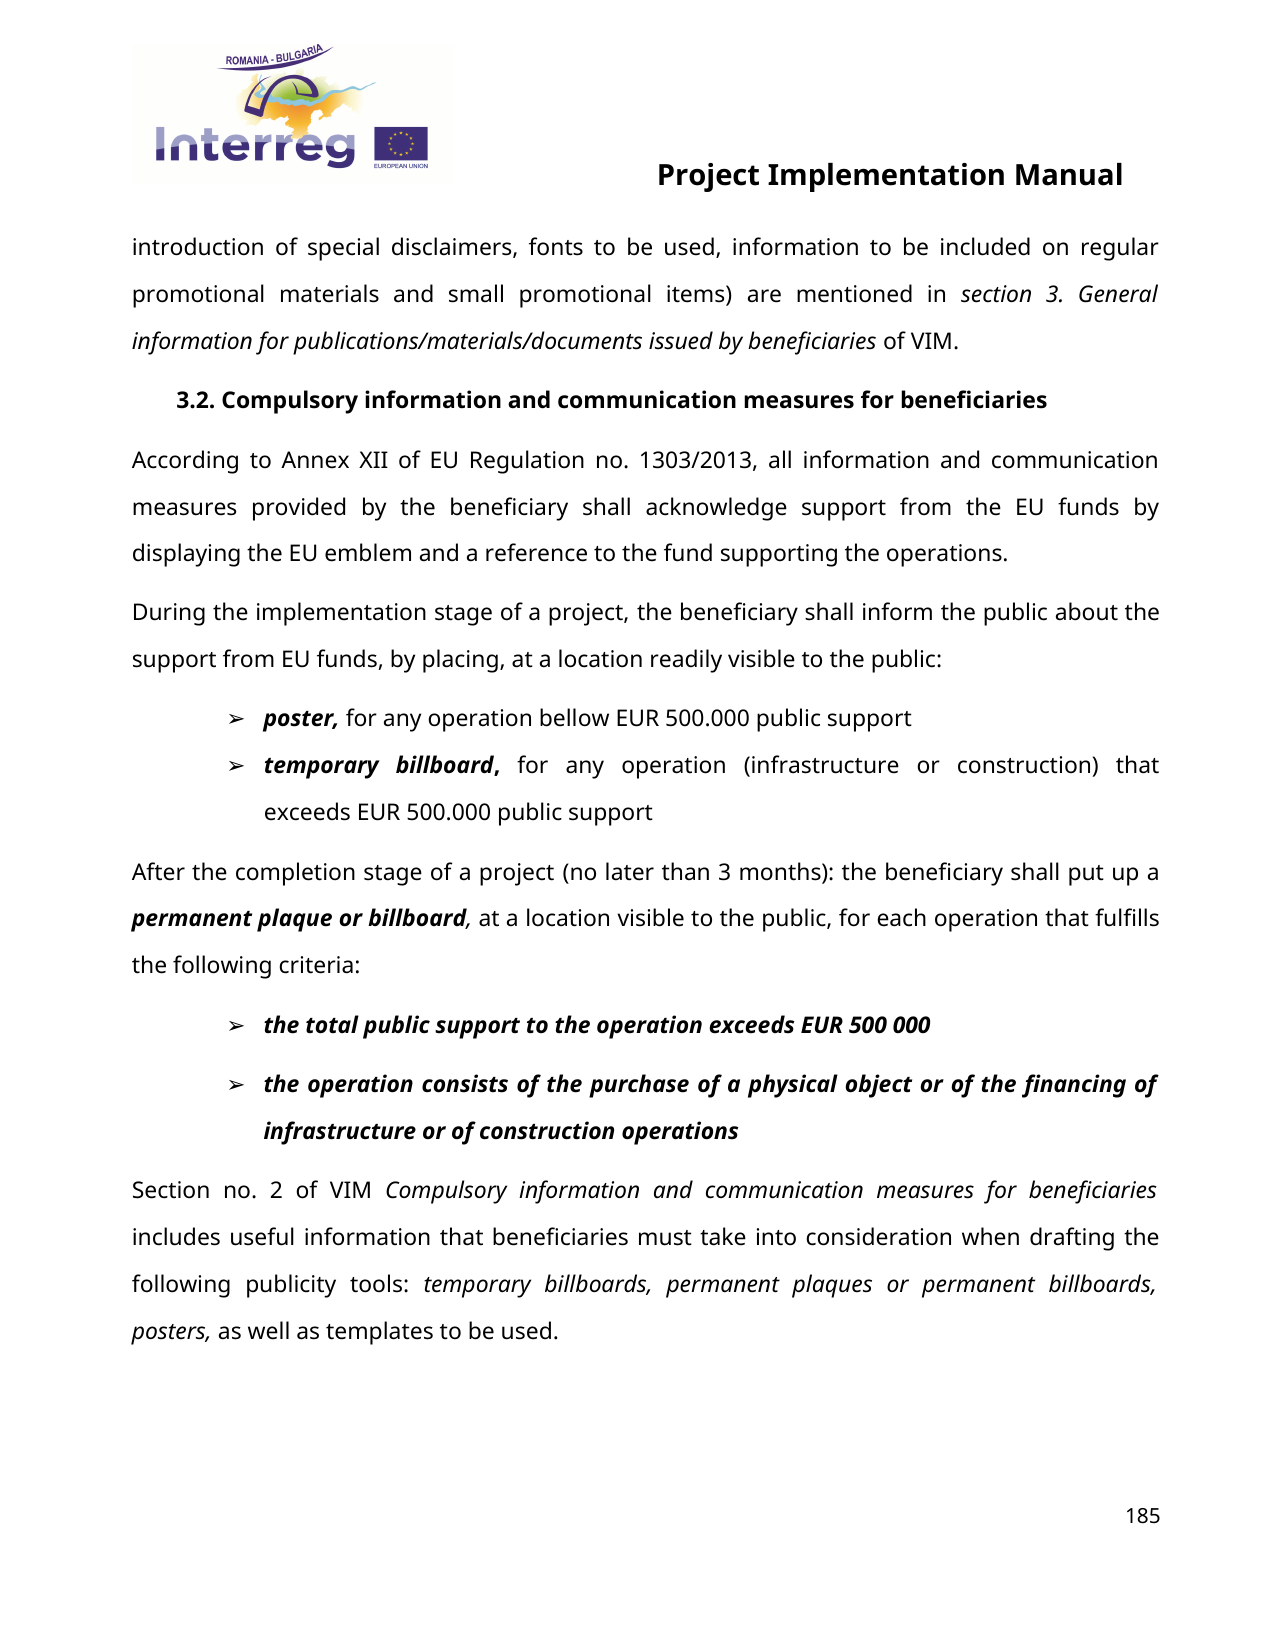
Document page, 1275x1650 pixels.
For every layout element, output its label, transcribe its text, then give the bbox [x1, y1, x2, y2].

picture [131, 44, 454, 185]
list the total public support to the operation exceeds EUR 500 000 [226, 1009, 1160, 1040]
text During the implementation stage of a project, the beneficiary shall inform the public about the support from EU funds, by placing, at a location readily visible to the public: [132, 596, 1160, 674]
text 3.2. Compulsory information and communication measures for beneficiaries [132, 384, 1160, 415]
list temporary billboard, for any operation (infrastructure or construction) that exceeds EUR 500.000 public support [226, 749, 1160, 827]
text After the completion stage of a project (no later than 3 months): the beneficiary shall put up a permanent plaque or billboard, at a location visible to the public, for each operation that fulfills the following criteria: [132, 856, 1160, 981]
list poster, for any operation bellow EUR 500.000 public support [226, 702, 1160, 734]
text According to Annex XII of EU Regulation no. 1303/2013, all information and communication measures provided by the beneficiary shall acknowledge support from the EU funds by displaying the EU emblem and a reference to the fund supporting the operations. [132, 443, 1160, 568]
list the operation consists of the purchase of a physical object or of the financing of infrastructure or of construction operations [226, 1068, 1160, 1146]
text Section no. 2 of VIM Compulsory information and communication measures for beneficiaries includes useful information that beneficiaries must take into consideration when drafting the following publicity tools: temporary billboards, permanent plaques or permanent billboards, posters, as well as templates to be used. [132, 1174, 1160, 1346]
